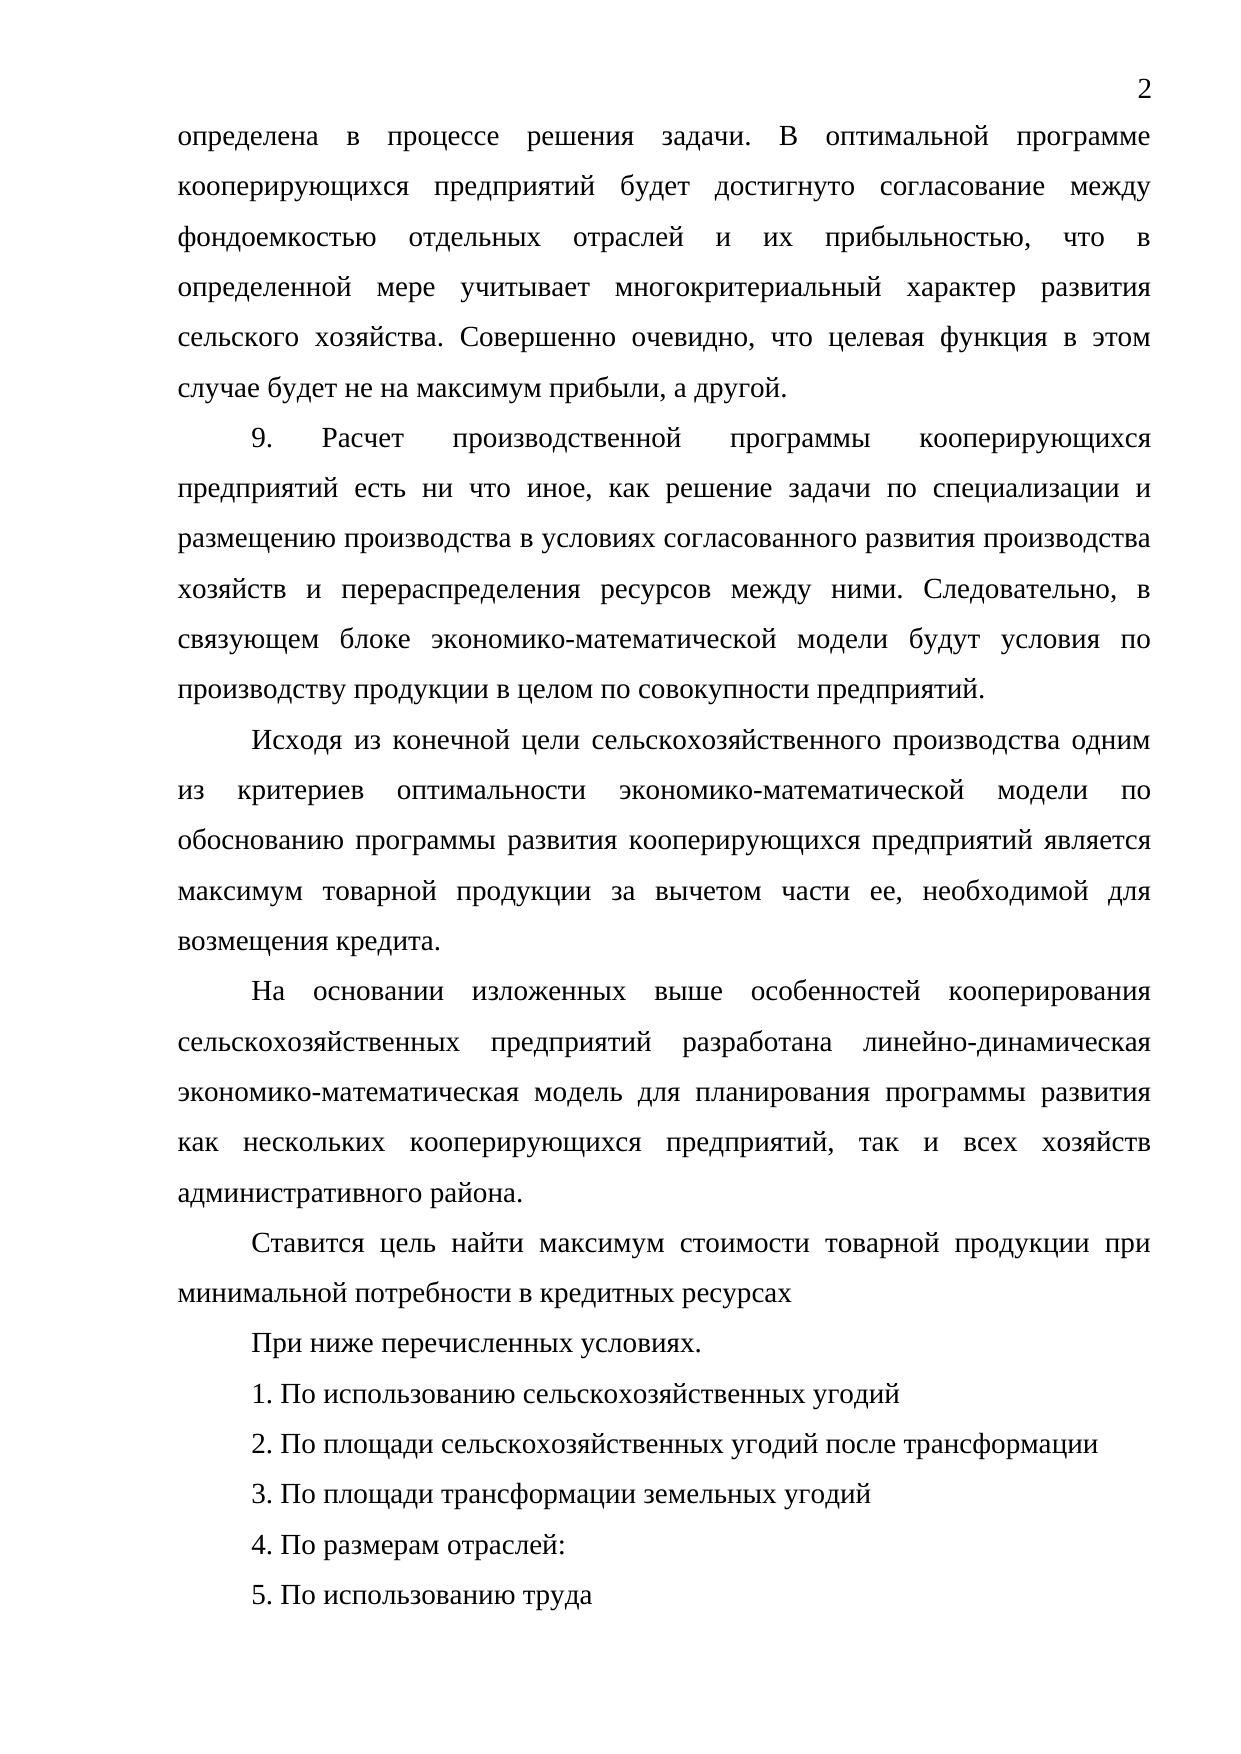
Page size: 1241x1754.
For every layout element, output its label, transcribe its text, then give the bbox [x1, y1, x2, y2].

text На основании изложенных выше особенностей кооперирования сельскохозяйственных предприятий разработана линейно-динамическая экономико-математическая модель для планирования программы развития как нескольких кооперирующихся предприятий, так и всех хозяйств административного района. [177, 973, 1152, 1208]
text 9. Расчет производственной программы кооперирующихся предприятий есть ни что иное, как решение задачи по специализации и размещению производства в условиях согласованного развития производства хозяйств и перераспределения ресурсов между ними. Следовательно, в связующем блоке экономико-математической модели будут условия по производству продукции в целом по совокупности предприятий. [177, 420, 1152, 705]
text Исходя из конечной цели сельскохозяйственного производства одним из критериев оптимальности экономико-математической модели по обоснованию программы развития кооперирующихся предприятий является максимум товарной продукции за вычетом части ее, необходимой для возмещения кредита. [177, 722, 1152, 957]
text При ниже перечисленных условиях. [177, 1326, 1152, 1359]
text 4. По размерам отраслей: [177, 1527, 1152, 1560]
text 3. По площади трансформации земельных угодий [177, 1477, 1152, 1510]
text 5. По использованию труда [177, 1577, 1152, 1611]
text 1. По использованию сельскохозяйственных угодий [177, 1376, 1152, 1409]
text 2. По площади сельскохозяйственных угодий после трансформации [177, 1426, 1152, 1460]
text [177, 118, 1152, 403]
text Ставится цель найти максимум стоимости товарной продукции при минимальной потребности в кредитных ресурсах [177, 1225, 1152, 1309]
